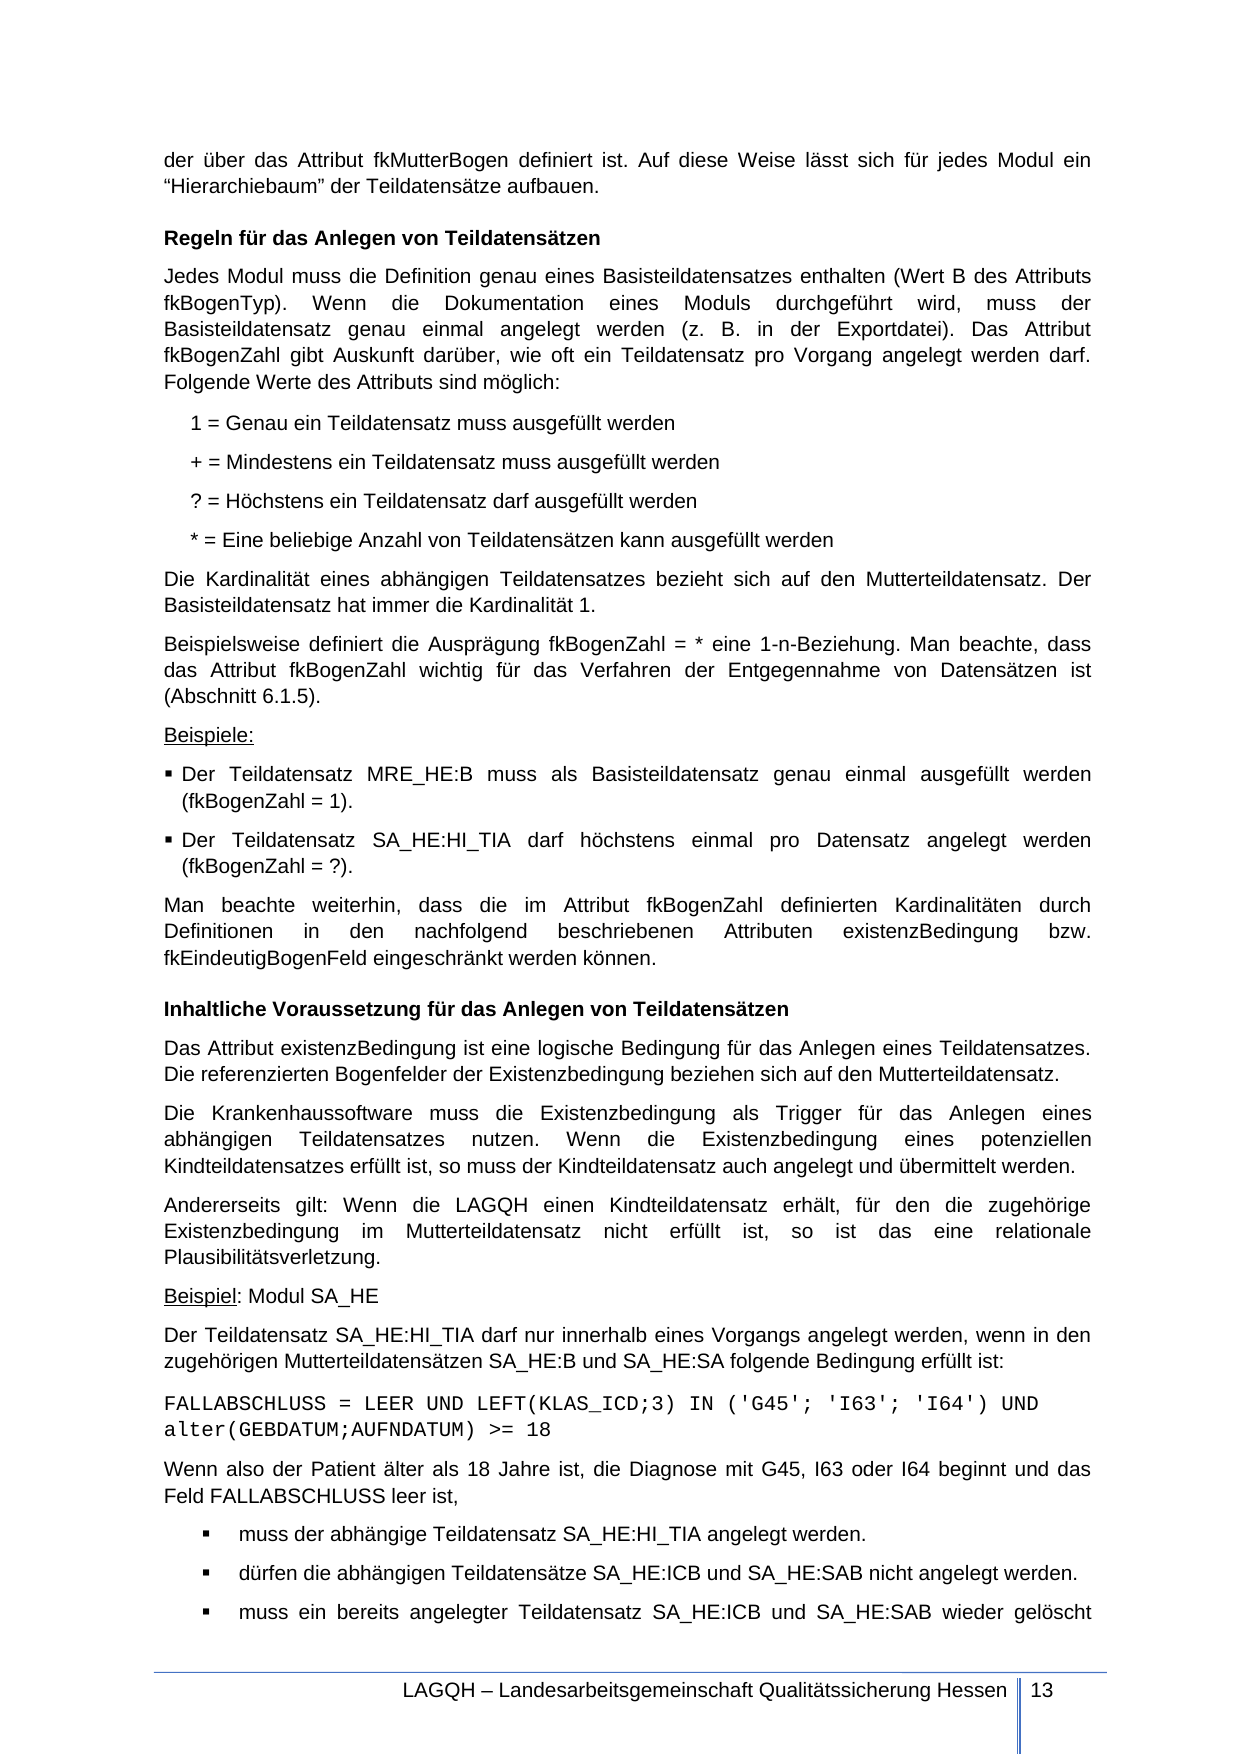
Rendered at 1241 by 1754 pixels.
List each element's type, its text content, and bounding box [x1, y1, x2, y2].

text Wenn also der Patient älter als 18 Jahre ist, die Diagnose mit G45, I63 oder I64 beginnt und das Feld FALLABSCHLUSS leer ist, [163, 1457, 1093, 1507]
text Regeln für das Anlegen von Teildatensätzen [163, 225, 1093, 249]
text Inhaltliche Voraussetzung für das Anlegen von Teildatensätzen [163, 997, 1093, 1021]
text Beispiele: [163, 723, 1093, 747]
text FALLABSCHLUSS = LEER UND LEFT(KLAS_ICD;3) IN ('G45'; 'I63'; 'I64') UND alter(GEBDATUM;AUFNDATUM) >= 18 [163, 1393, 1093, 1442]
list muss der abhängige Teildatensatz SA_HE:HI_TIA angelegt werden. [201, 1522, 1093, 1546]
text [163, 148, 1093, 198]
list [201, 1600, 1093, 1624]
text Die Kardinalität eines abhängigen Teildatensatzes bezieht sich auf den Mutterteildatensatz. Der Basisteildatensatz hat immer die Kardinalität 1. [163, 566, 1093, 617]
text + = Mindestens ein Teildatensatz muss ausgefüllt werden [190, 450, 1093, 474]
text Andererseits gilt: Wenn die LAGQH einen Kindteildatensatz erhält, für den die zugehörige Existenzbedingung im Mutterteildatensatz nicht erfüllt ist, so ist das eine relationale Plausibilitätsverletzung. [163, 1192, 1093, 1269]
text Das Attribut existenzBedingung ist eine logische Bedingung für das Anlegen eines Teildatensatzes. Die referenzierten Bogenfelder der Existenzbedingung beziehen sich auf den Mutterteildatensatz. [163, 1036, 1093, 1086]
text * = Eine beliebige Anzahl von Teildatensätzen kann ausgefüllt werden [190, 528, 1093, 552]
text Die Krankenhaussoftware muss die Existenzbedingung als Trigger für das Anlegen eines abhängigen Teildatensatzes nutzen. Wenn die Existenzbedingung eines potenziellen Kindteildatensatzes erfüllt ist, so muss der Kindteildatensatz auch angelegt und übermittelt werden. [163, 1101, 1093, 1177]
text Beispielsweise definiert die Ausprägung fkBogenZahl = * eine 1-n-Beziehung. Man beachte, dass das Attribut fkBogenZahl wichtig für das Verfahren der Entgegennahme von Datensätzen ist (Abschnitt 6.1.5). [163, 632, 1093, 708]
text Der Teildatensatz SA_HE:HI_TIA darf nur innerhalb eines Vorgangs angelegt werden, wenn in den zugehörigen Mutterteildatensätzen SA_HE:B und SA_HE:SA folgende Bedingung erfüllt ist: [163, 1323, 1093, 1373]
list dürfen die abhängigen Teildatensätze SA_HE:ICB und SA_HE:SAB nicht angelegt werden. [201, 1561, 1093, 1585]
text Beispiel: Modul SA_HE [163, 1284, 1093, 1308]
list Der Teildatensatz SA_HE:HI_TIA darf höchstens einmal pro Datensatz angelegt werden (fkBogenZahl = ?). [164, 827, 1093, 878]
text ? = Höchstens ein Teildatensatz darf ausgefüllt werden [190, 489, 1093, 513]
text Man beachte weiterhin, dass die im Attribut fkBogenZahl definierten Kardinalitäten durch Definitionen in den nachfolgend beschriebenen Attributen existenzBedingung bzw. fkEindeutigBogenFeld eingeschränkt werden können. [163, 893, 1093, 969]
list Der Teildatensatz MRE_HE:B muss als Basisteildatensatz genau einmal ausgefüllt werden (fkBogenZahl = 1). [164, 762, 1093, 812]
text 1 = Genau ein Teildatensatz muss ausgefüllt werden [190, 411, 1093, 435]
text Jedes Modul muss die Definition genau eines Basisteildatensatzes enthalten (Wert B des Attributs fkBogenTyp). Wenn die Dokumentation eines Moduls durchgeführt wird, muss der Basisteildatensatz genau einmal angelegt werden (z. B. in der Exportdatei). Das Attribut fkBogenZahl gibt Auskunft darüber, wie oft ein Teildatensatz pro Vorgang angelegt werden darf. Folgende Werte des Attributs sind möglich: [163, 264, 1093, 393]
